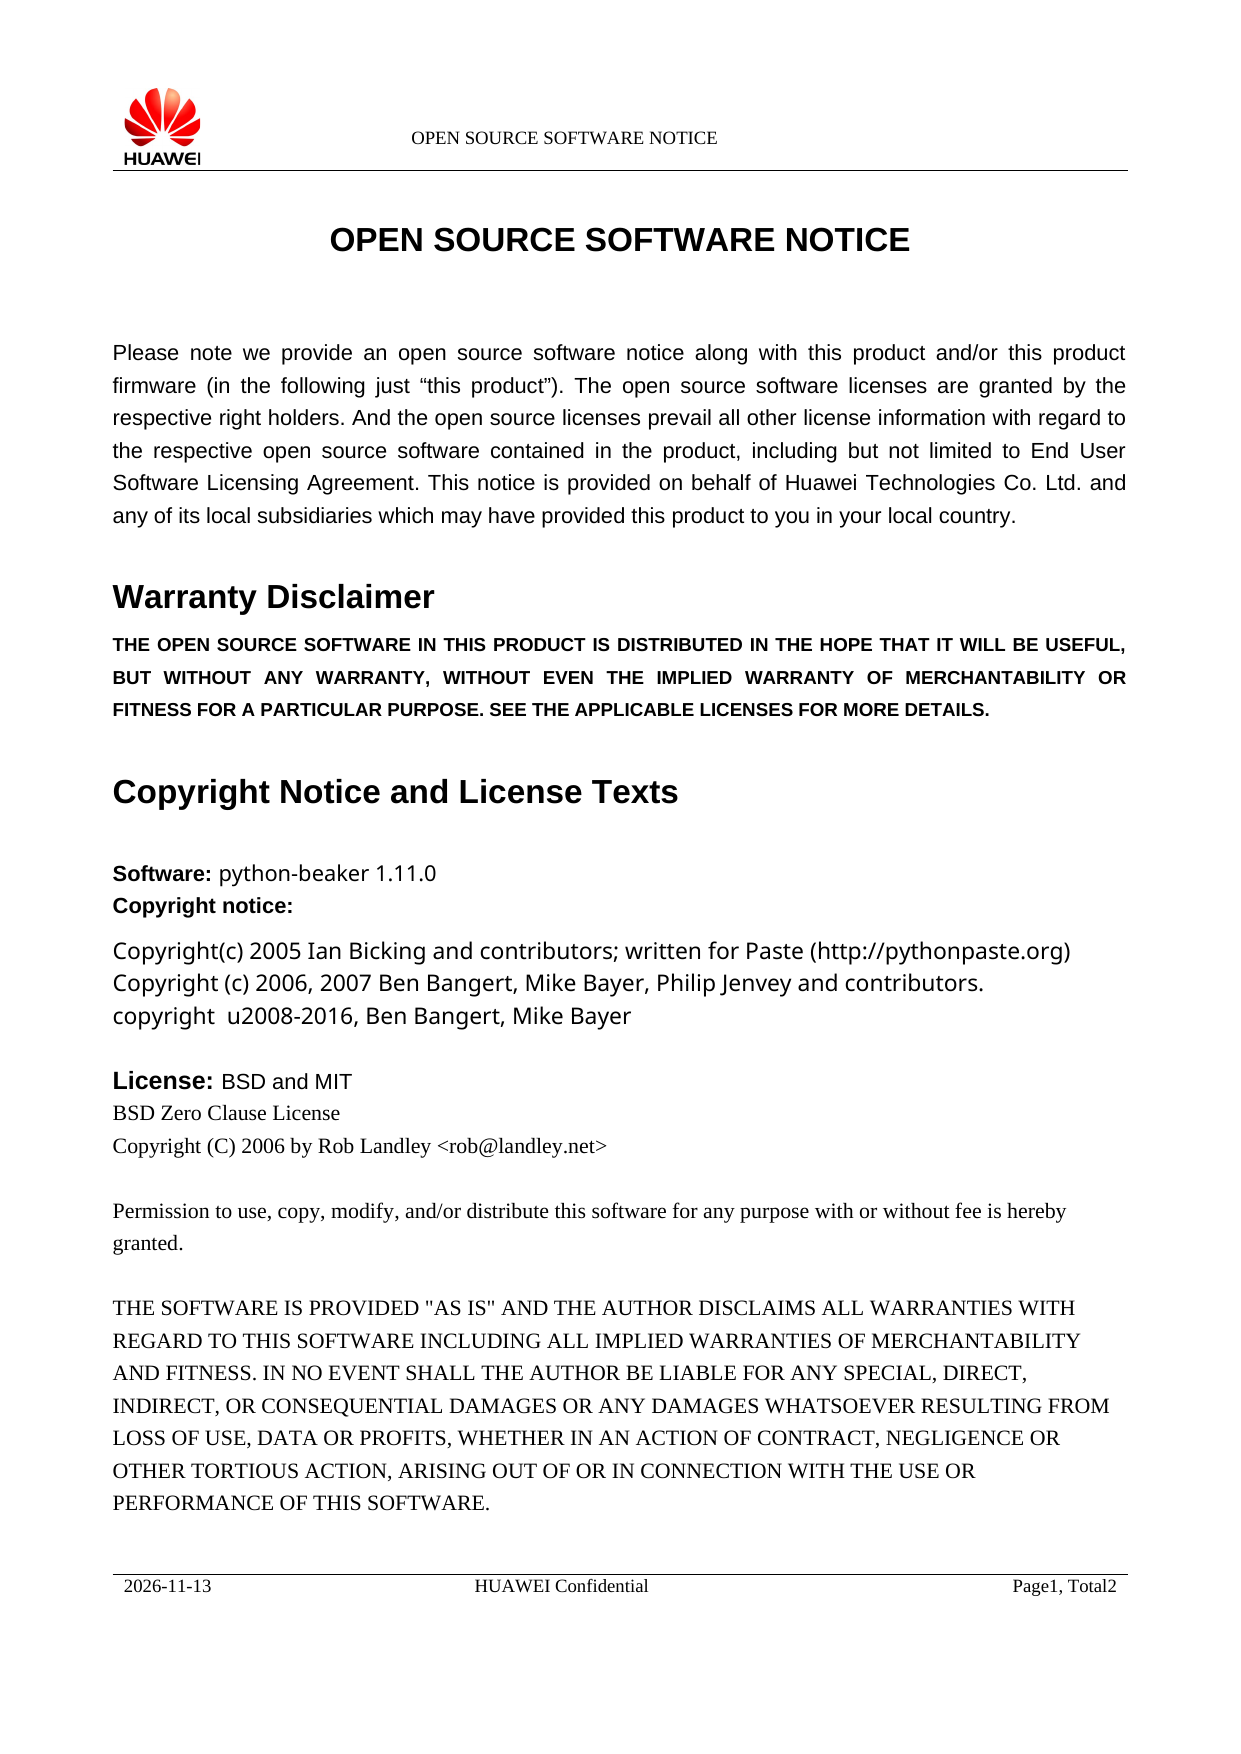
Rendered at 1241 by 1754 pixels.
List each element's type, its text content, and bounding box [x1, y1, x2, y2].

text The open source software in this product is distributed in the hope that it will be useful, but WITHOUT ANY WARRANTY, without even the implied warranty of MERCHANTABILITY or FITNESS FOR A PARTICULAR PURPOSE. See the applicable licenses for more details. [112, 629, 1128, 726]
text Copyright(c) 2005 Ian Bicking and contributors; written for Paste (http://pythonpaste.org) Copyright (c) 2006, 2007 Ben Bangert, Mike Bayer, Philip Jenvey and contributors. copyright u2008-2016, Ben Bangert, Mike Bayer [112, 934, 1128, 1064]
text Copyright notice: [112, 889, 1128, 921]
title Software: python-beaker 1.11.0 [112, 856, 1128, 889]
text License: BSD and MIT [112, 1064, 1128, 1096]
text Copyright Notice and License Texts [112, 759, 1128, 824]
text Warranty Disclaimer [112, 564, 1128, 629]
text Please note we provide an open source software notice along with this product and/or this product firmware (in the following just “this product”). The open source software licenses are granted by the respective right holders. And the open source licenses prevail all other license information with regard to the respective open source software contained in the product, including but not limited to End User Software Licensing Agreement. This notice is provided on behalf of Huawei Technologies Co. Ltd. and any of its local subsidiaries which may have provided this product to you in your local country. [112, 336, 1128, 531]
text OPEN SOURCE SOFTWARE NOTICE [112, 206, 1128, 271]
picture [124, 88, 201, 165]
